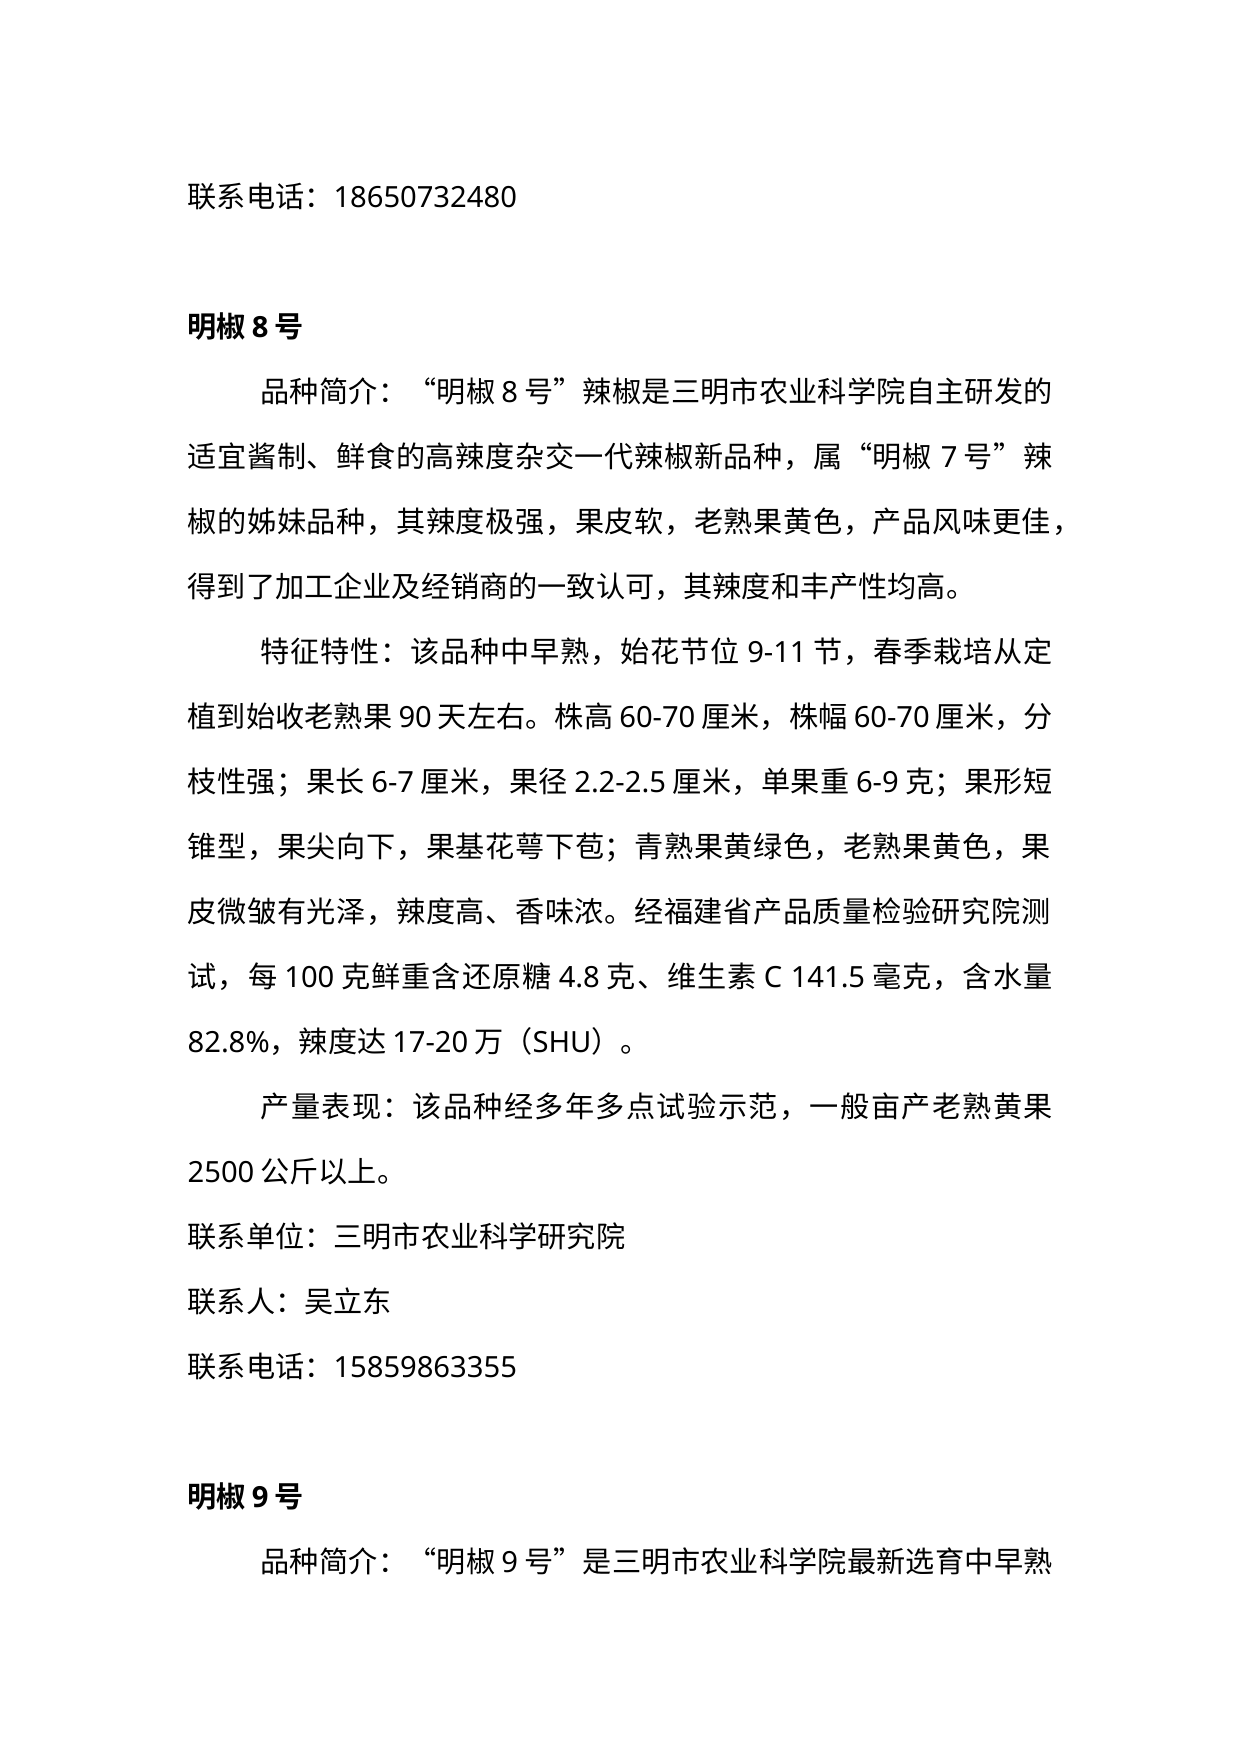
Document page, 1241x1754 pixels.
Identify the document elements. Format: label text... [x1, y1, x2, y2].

text 联系单位：三明市农业科学研究院 [187, 1202, 1053, 1267]
text 联系电话：18650732480 [187, 162, 1053, 227]
text 特征特性：该品种中早熟，始花节位9-11节，春季栽培从定植到始收老熟果90天左右。株高60-70厘米，株幅60-70厘米，分枝性强；果长6-7厘米，果径2.2-2.5厘米，单果重6-9克；果形短锥型，果尖向下，果基花萼下苞；青熟果黄绿色，老熟果黄色，果皮微皱有光泽，辣度高、香味浓。经福建省产品质量检验研究院测试，每100克鲜重含还原糖4.8克、维生素C 141.5毫克，含水量82.8%，辣度达17-20万（SHU）。 [187, 617, 1053, 1072]
text 明椒8号 [187, 292, 1053, 357]
text 产量表现：该品种经多年多点试验示范，一般亩产老熟黄果2500公斤以上。 [187, 1072, 1053, 1202]
text 明椒9号 [187, 1462, 1053, 1527]
text 联系人：吴立东 [187, 1267, 1053, 1332]
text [187, 1527, 1053, 1592]
text 联系电话：15859863355 [187, 1332, 1053, 1397]
text 品种简介：“明椒8号”辣椒是三明市农业科学院自主研发的适宜酱制、鲜食的高辣度杂交一代辣椒新品种，属“明椒7号”辣椒的姊妹品种，其辣度极强，果皮软，老熟果黄色，产品风味更佳，得到了加工企业及经销商的一致认可，其辣度和丰产性均高。 [187, 357, 1053, 617]
